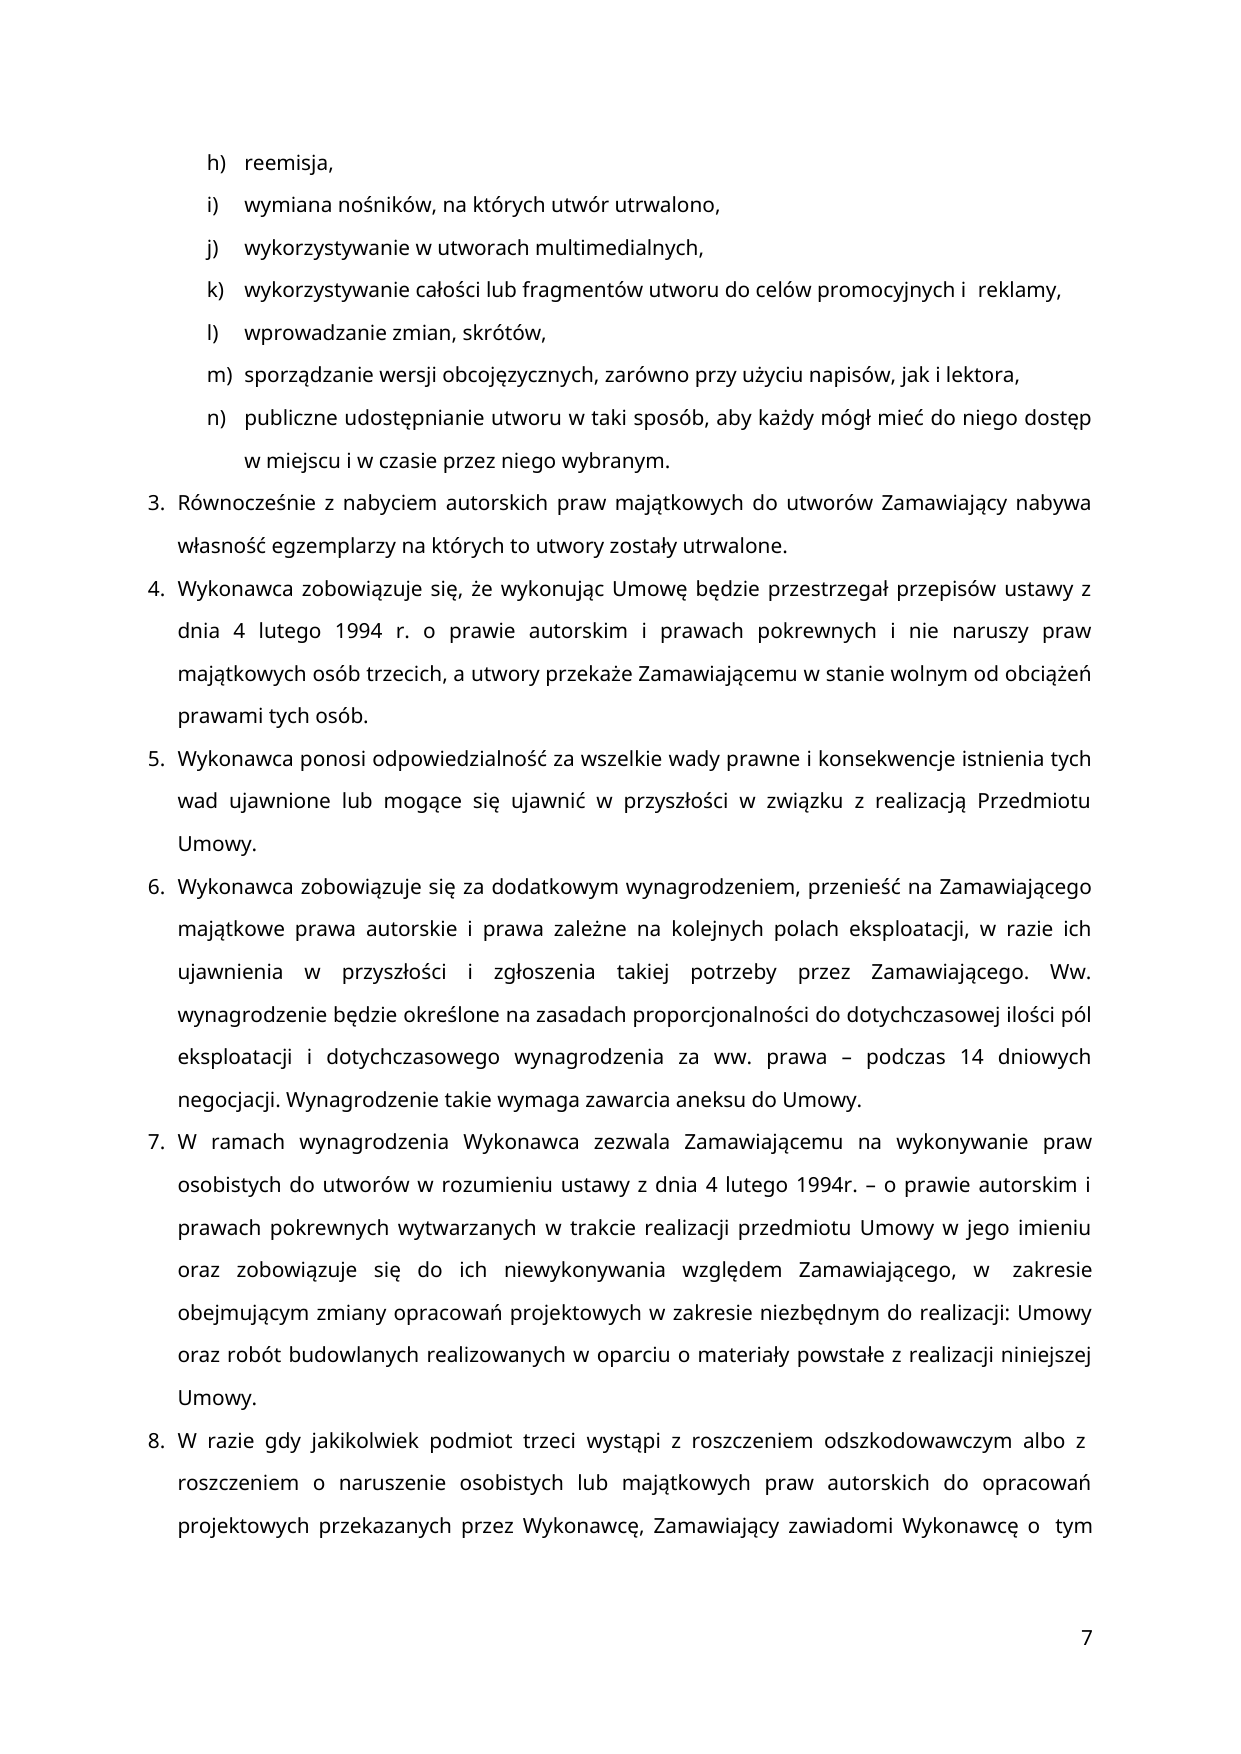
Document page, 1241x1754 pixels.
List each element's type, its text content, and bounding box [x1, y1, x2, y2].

list Wykonawca ponosi odpowiedzialność za wszelkie wady prawne i konsekwencje istnienia tych wad ujawnione lub mogące się ujawnić w przyszłości w związku z realizacją Przedmiotu Umowy. [148, 744, 1093, 858]
list wykorzystywanie całości lub fragmentów utworu do celów promocyjnych i reklamy, [207, 275, 1093, 304]
list wymiana nośników, na których utwór utrwalono, [207, 190, 1093, 219]
list sporządzanie wersji obcojęzycznych, zarówno przy użyciu napisów, jak i lektora, [207, 361, 1093, 389]
list Wykonawca zobowiązuje się za dodatkowym wynagrodzeniem, przenieść na Zamawiającego majątkowe prawa autorskie i prawa zależne na kolejnych polach eksploatacji, w razie ich ujawnienia w przyszłości i zgłoszenia takiej potrzeby przez Zamawiającego. Ww. wynagrodzenie będzie określone na zasadach proporcjonalności do dotychczasowej ilości pól eksploatacji i dotychczasowego wynagrodzenia za ww. prawa – podczas 14 dniowych negocjacji. Wynagrodzenie takie wymaga zawarcia aneksu do Umowy. [148, 872, 1093, 1113]
list publiczne udostępnianie utworu w taki sposób, aby każdy mógł mieć do niego dostęp w miejscu i w czasie przez niego wybranym. [207, 403, 1093, 474]
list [148, 1426, 1093, 1539]
list wykorzystywanie w utworach multimedialnych, [207, 233, 1093, 261]
list wprowadzanie zmian, skrótów, [207, 318, 1093, 346]
list Wykonawca zobowiązuje się, że wykonując Umowę będzie przestrzegał przepisów ustawy z dnia 4 lutego 1994 r. o prawie autorskim i prawach pokrewnych i nie naruszy praw majątkowych osób trzecich, a utwory przekaże Zamawiającemu w stanie wolnym od obciążeń prawami tych osób. [148, 574, 1093, 730]
list Równocześnie z nabyciem autorskich praw majątkowych do utworów Zamawiający nabywa własność egzemplarzy na których to utwory zostały utrwalone. [148, 488, 1093, 559]
list W ramach wynagrodzenia Wykonawca zezwala Zamawiającemu na wykonywanie praw osobistych do utworów w rozumieniu ustawy z dnia 4 lutego 1994r. – o prawie autorskim i prawach pokrewnych wytwarzanych w trakcie realizacji przedmiotu Umowy w jego imieniu oraz zobowiązuje się do ich niewykonywania względem Zamawiającego, w zakresie obejmującym zmiany opracowań projektowych w zakresie niezbędnym do realizacji: Umowy oraz robót budowlanych realizowanych w oparciu o materiały powstałe z realizacji niniejszej Umowy. [148, 1127, 1093, 1412]
list reemisja, [207, 148, 1093, 176]
